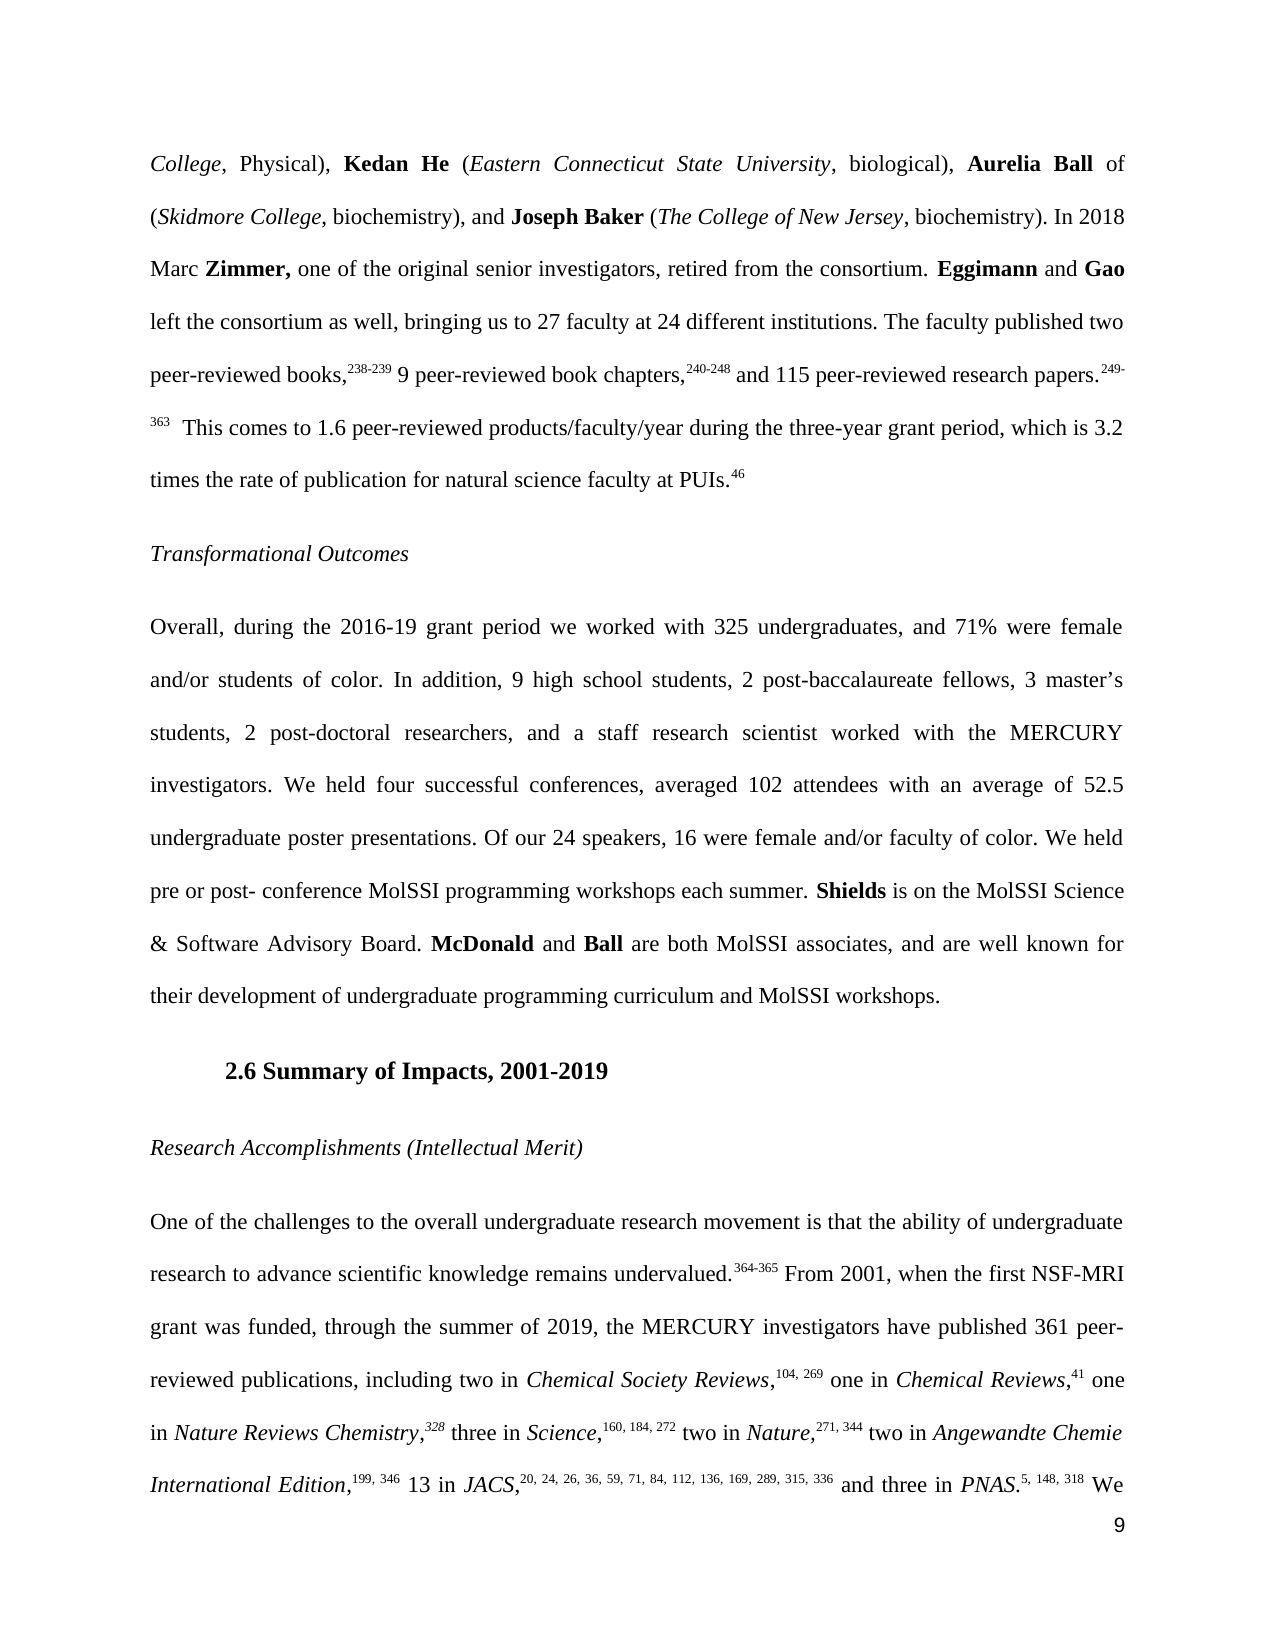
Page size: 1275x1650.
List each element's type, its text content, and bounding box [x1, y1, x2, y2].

text Transformational Outcomes [150, 540, 1125, 566]
text Overall, during the 2016-19 grant period we worked with 325 undergraduates, and 71% were female and/or students of color. In addition, 9 high school students, 2 post-baccalaureate fellows, 3 master’s students, 2 post-doctoral researchers, and a staff research scientist worked with the MERCURY investigators. We held four successful conferences, averaged 102 attendees with an average of 52.5 undergraduate poster presentations. Of our 24 speakers, 16 were female and/or faculty of color. We held pre or post- conference MolSSI programming workshops each summer. Shields is on the MolSSI Science & Software Advisory Board. McDonald and Ball are both MolSSI associates, and are well known for their development of undergraduate programming curriculum and MolSSI workshops. [150, 613, 1125, 1009]
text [150, 1208, 1125, 1498]
text 2.6 Summary of Impacts, 2001-2019 [150, 1056, 1125, 1084]
text Research Accomplishments (Intellectual Merit) [150, 1134, 1125, 1161]
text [150, 150, 1125, 493]
